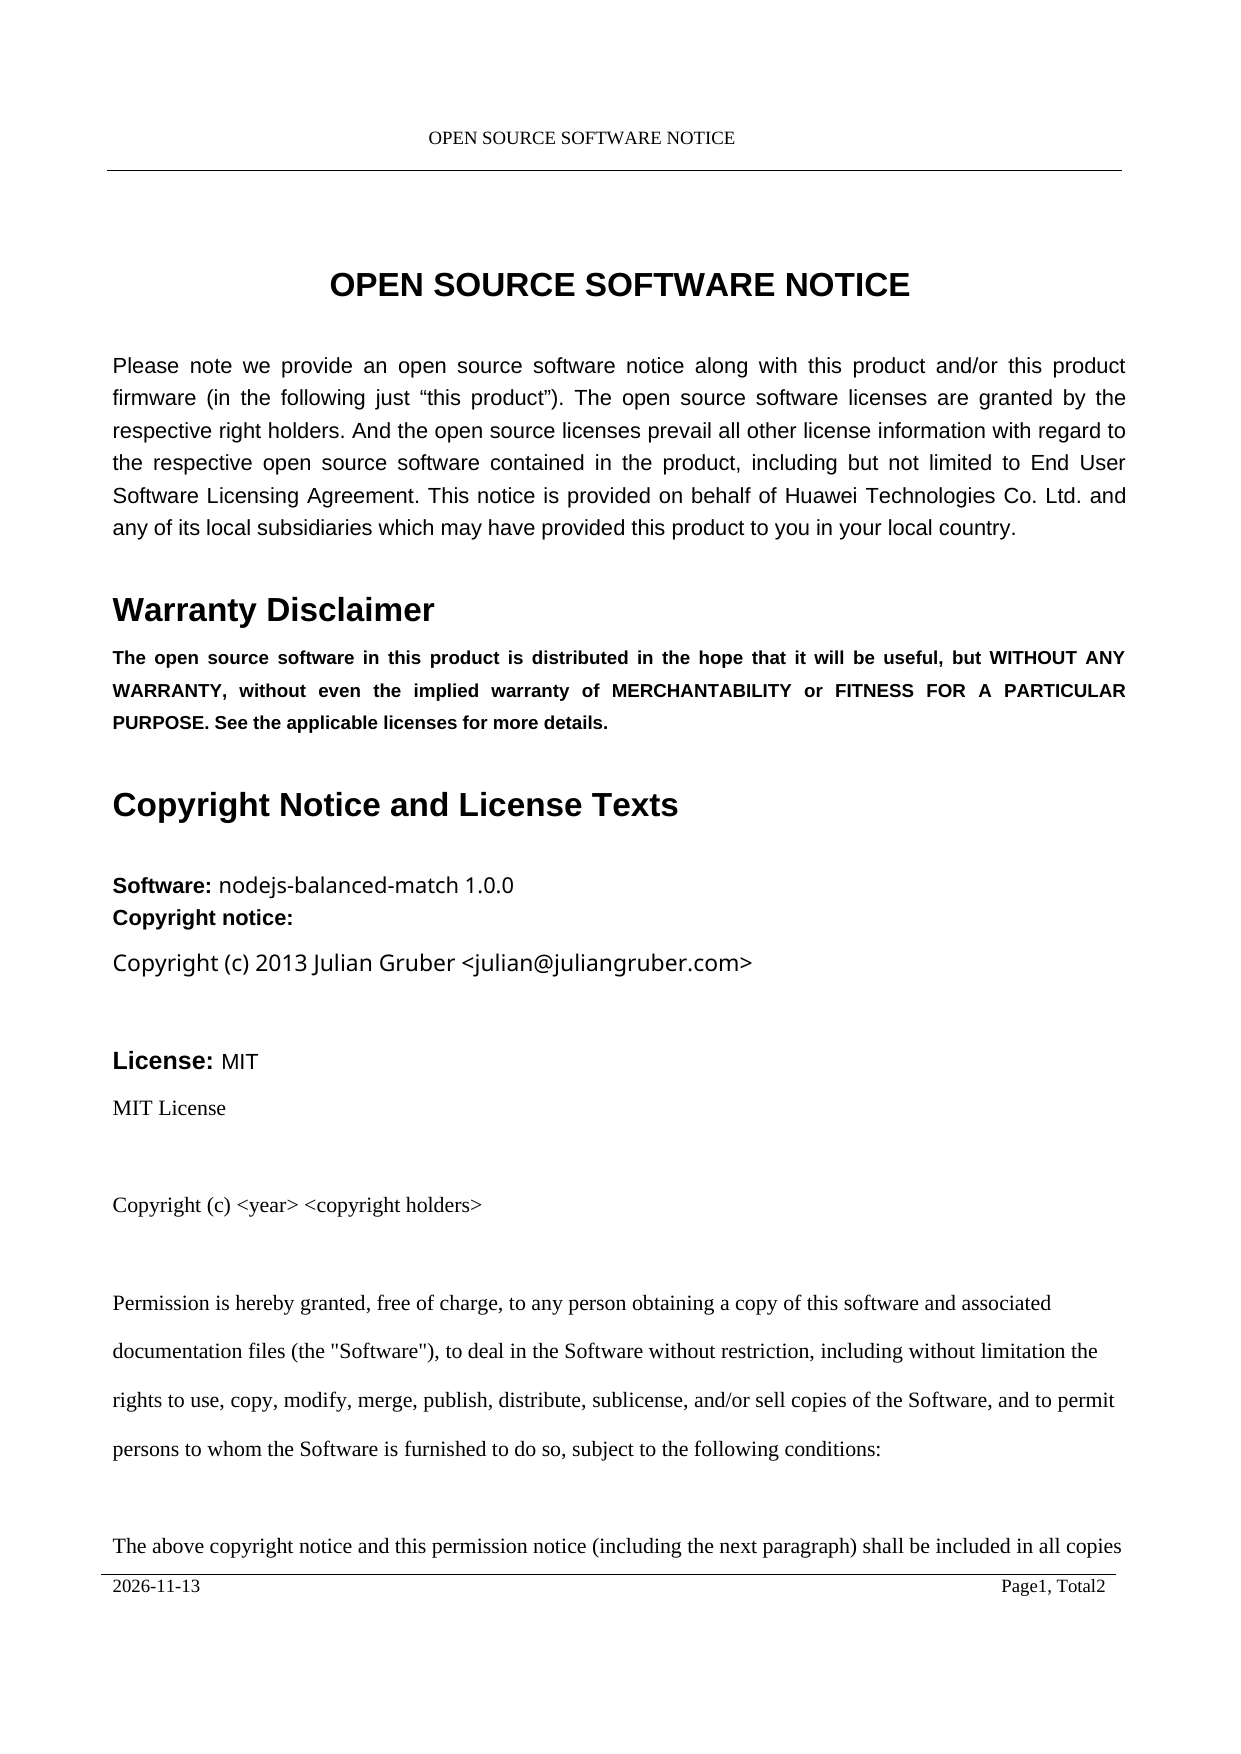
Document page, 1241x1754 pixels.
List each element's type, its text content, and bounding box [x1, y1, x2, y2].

text License: MIT [112, 1044, 1128, 1077]
text Copyright notice: [112, 901, 1128, 934]
text Copyright Notice and License Texts [112, 771, 1128, 836]
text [112, 1091, 1128, 1562]
text Copyright (c) 2013 Julian Gruber <julian@juliangruber.com> [112, 947, 1128, 1028]
text Software: nodejs-balanced-match 1.0.0 [112, 869, 1128, 901]
text Warranty Disclaimer [112, 576, 1128, 641]
text OPEN SOURCE SOFTWARE NOTICE [112, 251, 1128, 316]
text The open source software in this product is distributed in the hope that it will be useful, but WITHOUT ANY WARRANTY, without even the implied warranty of MERCHANTABILITY or FITNESS FOR A PARTICULAR PURPOSE. See the applicable licenses for more details. [112, 641, 1128, 739]
text Please note we provide an open source software notice along with this product and/or this product firmware (in the following just “this product”). The open source software licenses are granted by the respective right holders. And the open source licenses prevail all other license information with regard to the respective open source software contained in the product, including but not limited to End User Software Licensing Agreement. This notice is provided on behalf of Huawei Technologies Co. Ltd. and any of its local subsidiaries which may have provided this product to you in your local country. [112, 349, 1128, 544]
